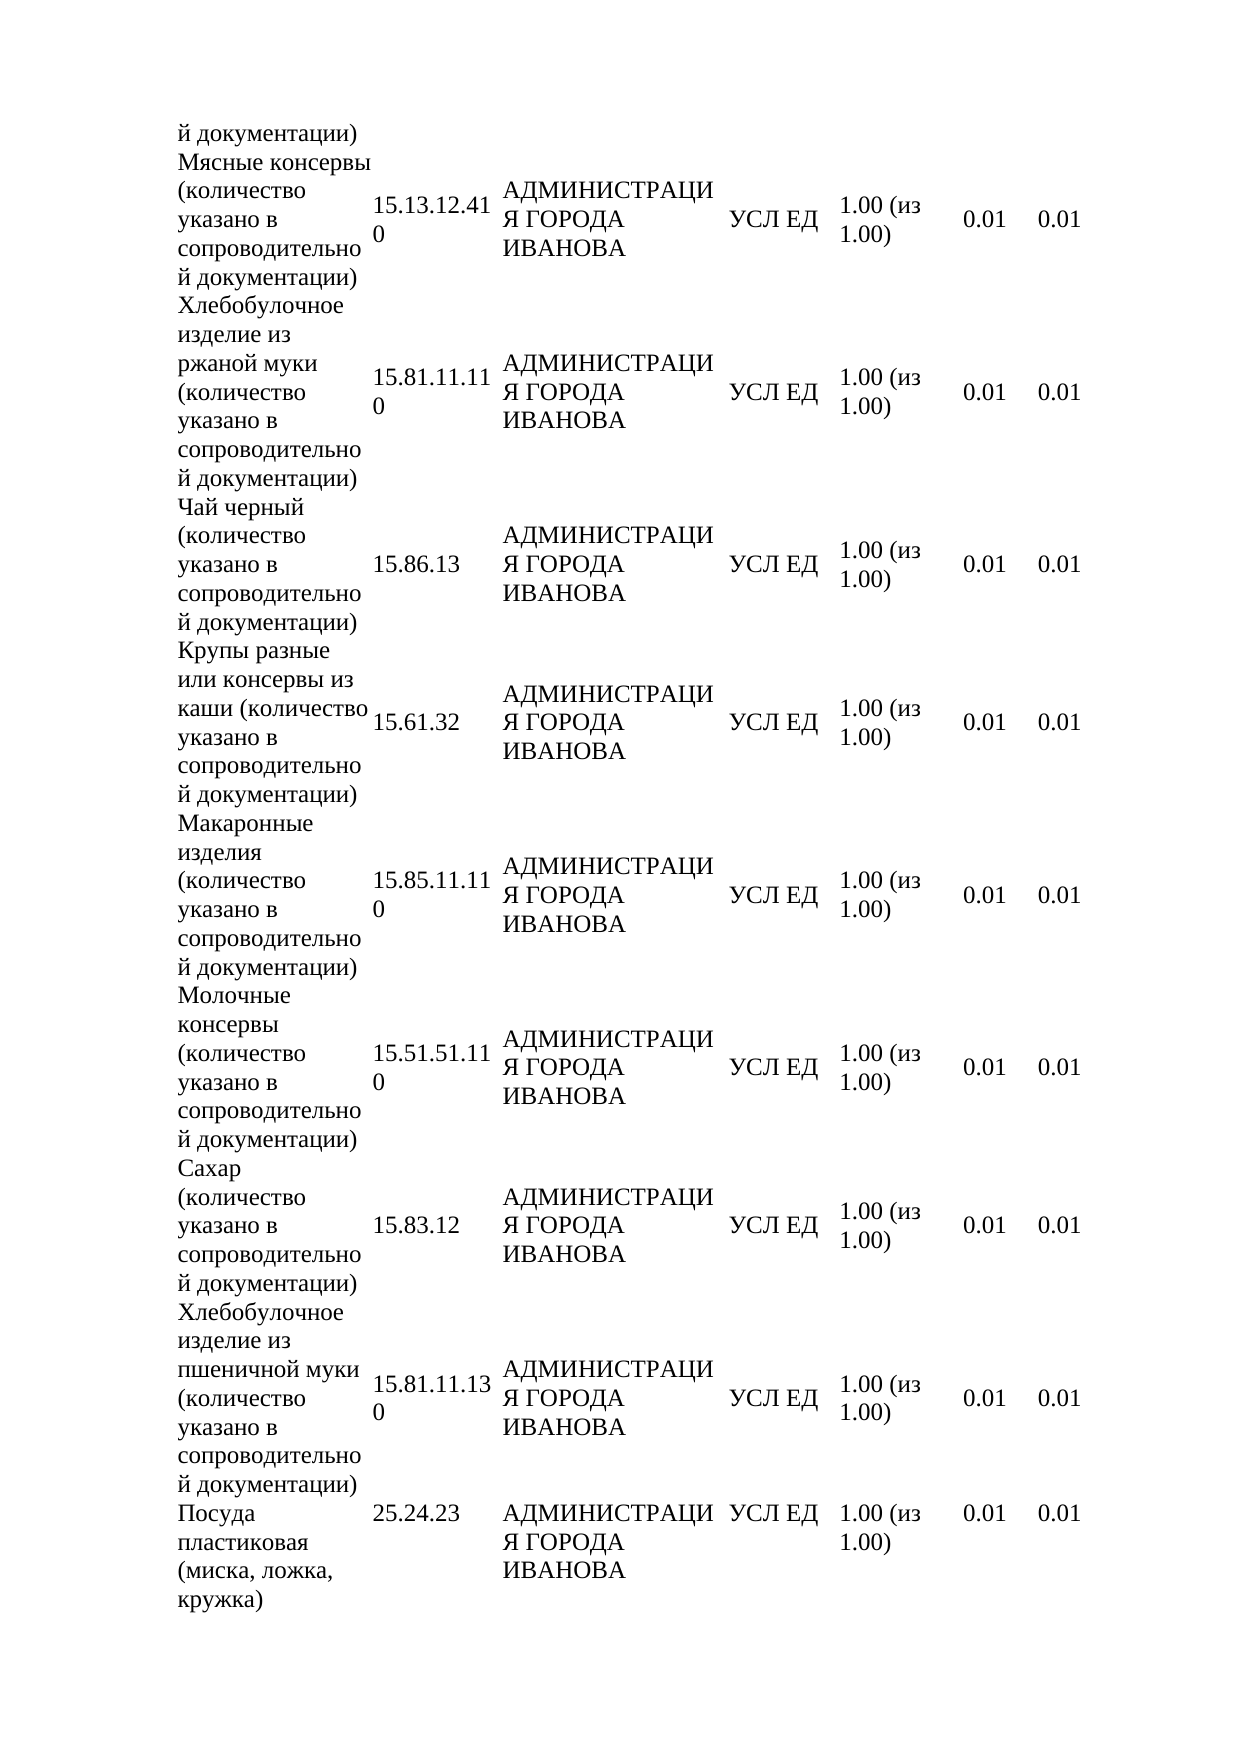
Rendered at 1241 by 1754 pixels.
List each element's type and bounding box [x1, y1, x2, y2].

table_cell [177, 118, 1152, 1613]
